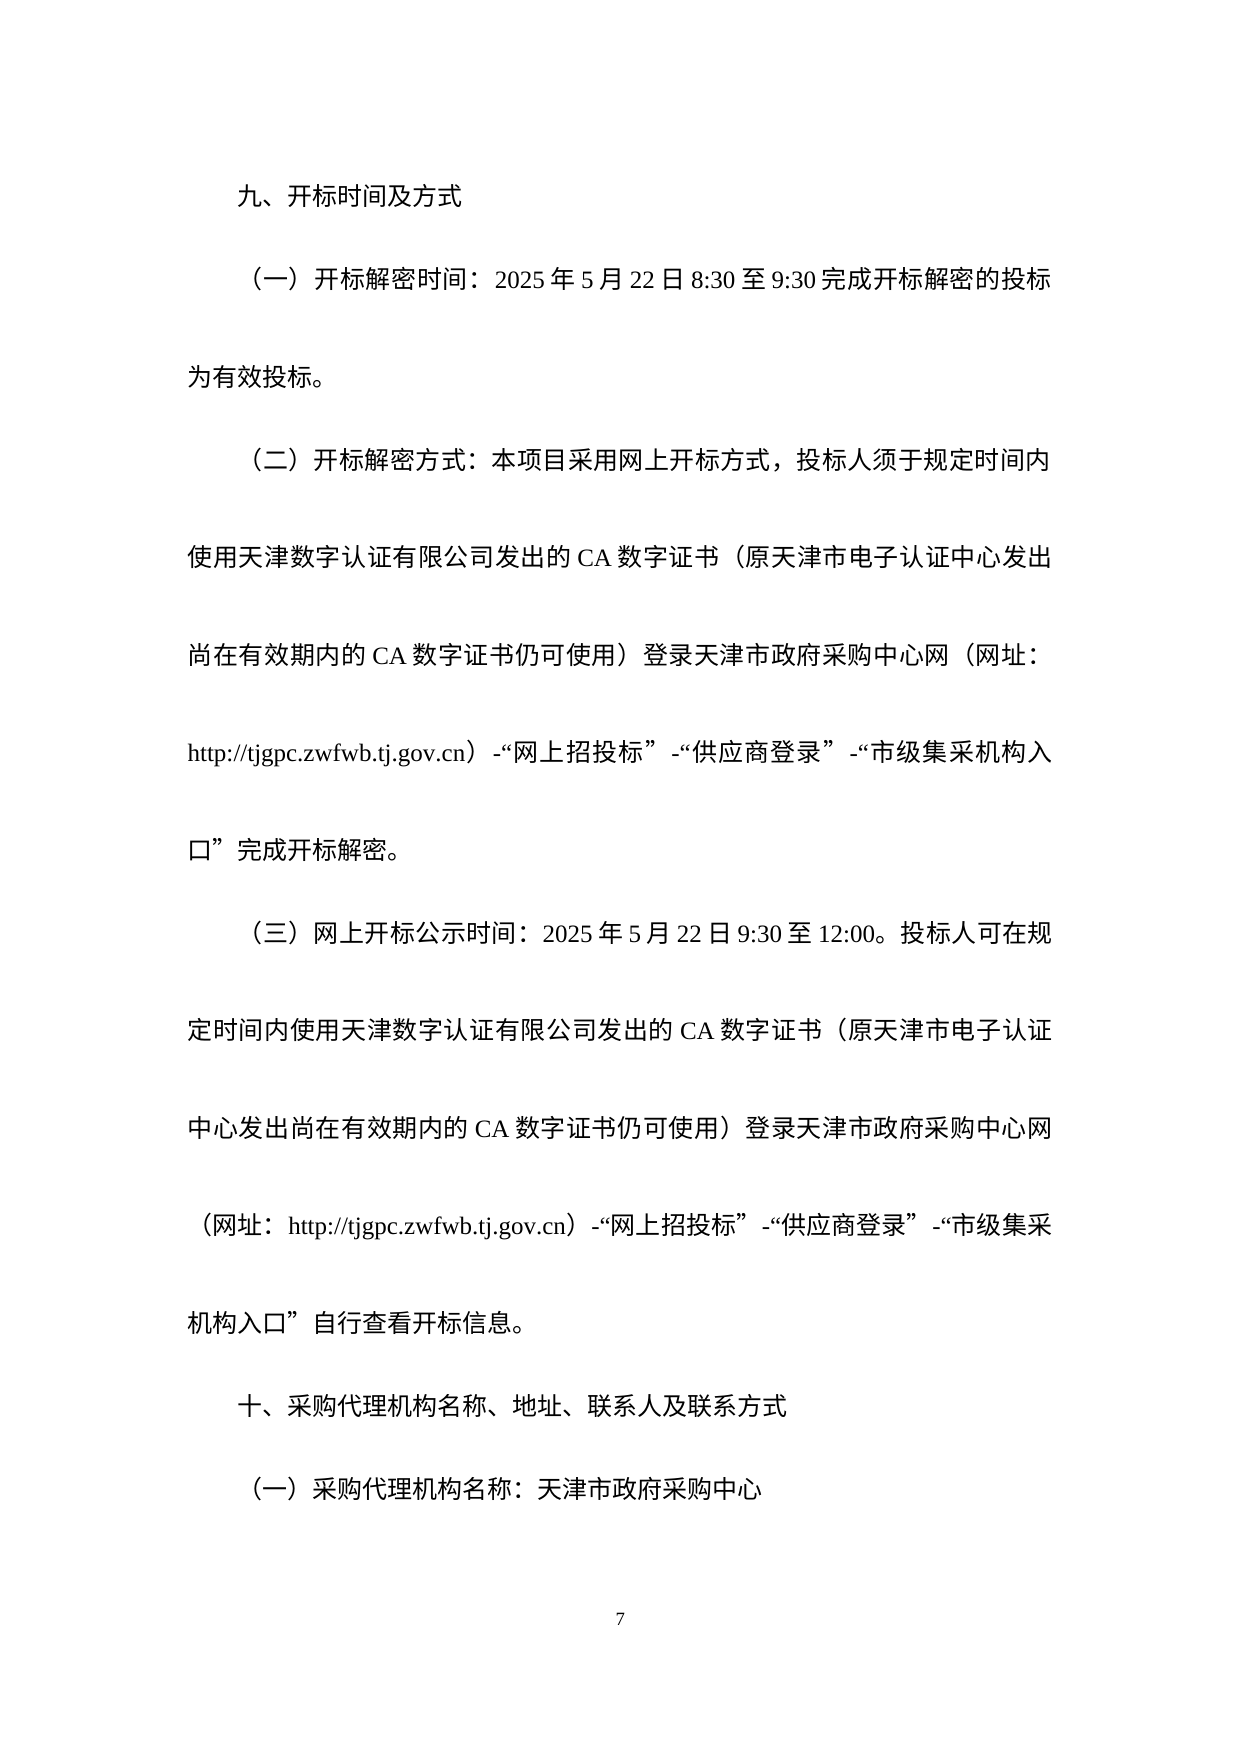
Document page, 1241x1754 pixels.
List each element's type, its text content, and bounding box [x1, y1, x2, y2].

text （二）开标解密方式：本项目采用网上开标方式，投标人须于规定时间内使用天津数字认证有限公司发出的CA数字证书（原天津市电子认证中心发出尚在有效期内的CA数字证书仍可使用）登录天津市政府采购中心网（网址：http://tjgpc.zwfwb.tj.gov.cn）-“网上招投标”-“供应商登录”-“市级集采机构入口”完成开标解密。 [187, 426, 1053, 881]
text 九、开标时间及方式 [187, 162, 1053, 227]
text （一）开标解密时间：2025年5月22日8:30至9:30完成开标解密的投标为有效投标。 [187, 245, 1053, 408]
text （一）采购代理机构名称：天津市政府采购中心 [187, 1455, 1053, 1520]
text （三）网上开标公示时间：2025年5月22日9:30至12:00。投标人可在规定时间内使用天津数字认证有限公司发出的CA数字证书（原天津市电子认证中心发出尚在有效期内的CA数字证书仍可使用）登录天津市政府采购中心网（网址：http://tjgpc.zwfwb.tj.gov.cn）-“网上招投标”-“供应商登录”-“市级集采机构入口”自行查看开标信息。 [187, 899, 1053, 1354]
text 十、采购代理机构名称、地址、联系人及联系方式 [187, 1372, 1053, 1437]
